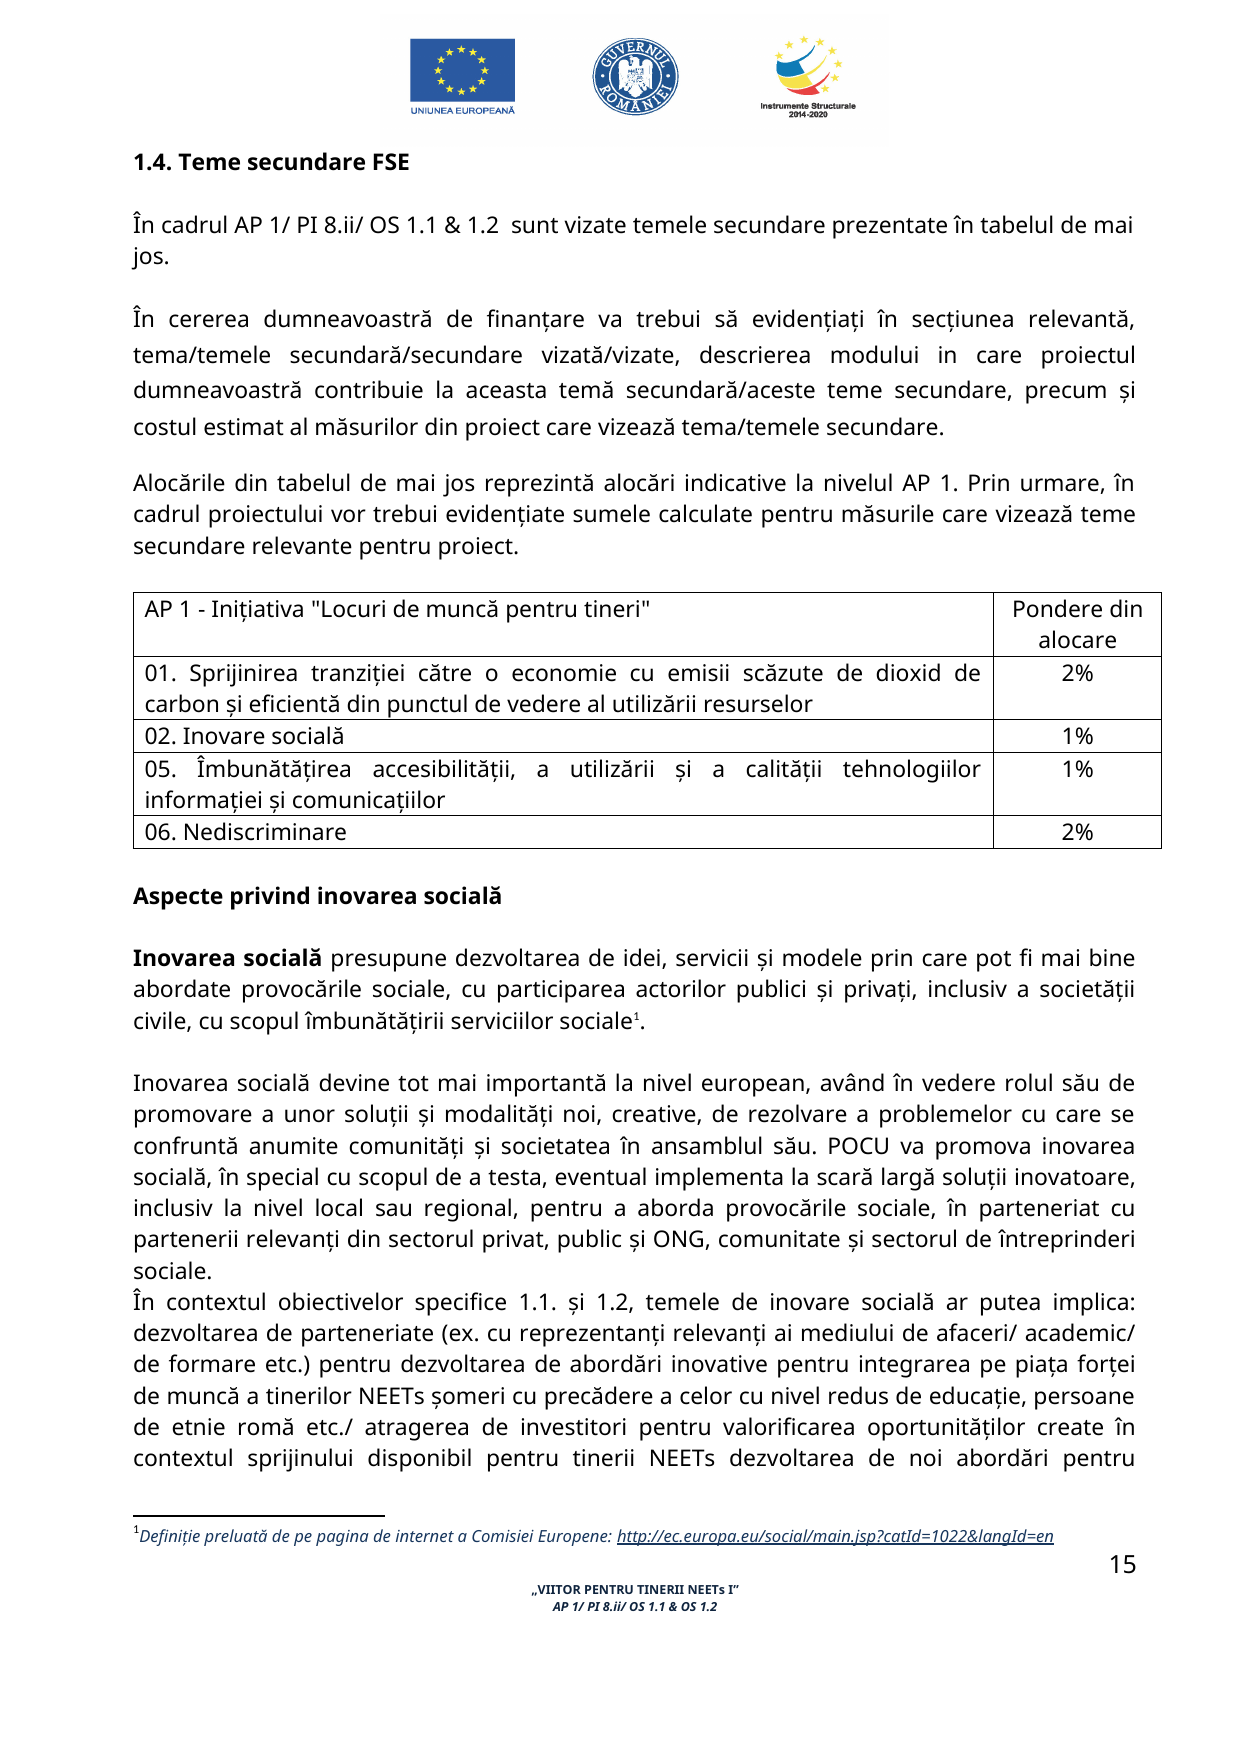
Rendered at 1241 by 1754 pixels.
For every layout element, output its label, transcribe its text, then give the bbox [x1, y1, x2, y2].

subtitle 1.4. Teme secundare FSE [133, 146, 1137, 178]
text Aspecte privind inovarea socială [133, 880, 1137, 911]
text Inovarea socială presupune dezvoltarea de idei, servicii și modele prin care pot fi mai bine abordate provocările sociale, cu participarea actorilor publici și privați, inclusiv a societății civile, cu scopul îmbunătățirii serviciilor sociale. [133, 942, 1137, 1036]
table_cell 2% [994, 657, 1161, 719]
table_header AP 1 - Inițiativa "Locuri de muncă pentru tineri" [134, 593, 993, 656]
table_cell 02. Inovare socială [134, 720, 993, 752]
table_cell 1% [994, 720, 1161, 752]
text Inovarea socială devine tot mai importantă la nivel european, având în vedere rolul său de promovare a unor soluții și modalități noi, creative, de rezolvare a problemelor cu care se confruntă anumite comunități și societatea în ansamblul său. POCU va promova inovarea socială, în special cu scopul de a testa, eventual implementa la scară largă soluții inovatoare, inclusiv la nivel local sau regional, pentru a aborda provocările sociale, în parteneriat cu partenerii relevanți din sectorul privat, public și ONG, comunitate și sectorul de întreprinderi sociale. [133, 1067, 1137, 1286]
text În cadrul AP 1/ PI 8.ii/ OS 1.1 & 1.2 sunt vizate temele secundare prezentate în tabelul de mai jos. [133, 209, 1137, 271]
table_header Pondere din alocare [994, 593, 1161, 656]
table_cell 1% [994, 753, 1161, 815]
picture [380, 14, 890, 147]
text Alocările din tabelul de mai jos reprezintă alocări indicative la nivelul AP 1. Prin urmare, în cadrul proiectului vor trebui evidențiate sumele calculate pentru măsurile care vizează teme secundare relevante pentru proiect. [133, 467, 1137, 561]
text În cererea dumneavoastră de finanțare va trebui să evidențiați în secțiunea relevantă, tema/temele secundară/secundare vizată/vizate, descrierea modului in care proiectul dumneavoastră contribuie la aceasta temă secundară/aceste teme secundare, precum și costul estimat al măsurilor din proiect care vizează tema/temele secundare. [133, 303, 1137, 442]
table_cell 05. Îmbunătățirea accesibilității, a utilizării și a calității tehnologiilor informației și comunicațiilor [134, 753, 993, 815]
table_cell 2% [994, 816, 1161, 847]
table_cell 06. Nediscriminare [134, 816, 993, 847]
table_cell 01. Sprijinirea tranziției către o economie cu emisii scăzute de dioxid de carbon și eficientă din punctul de vedere al utilizării resurselor [134, 657, 993, 719]
